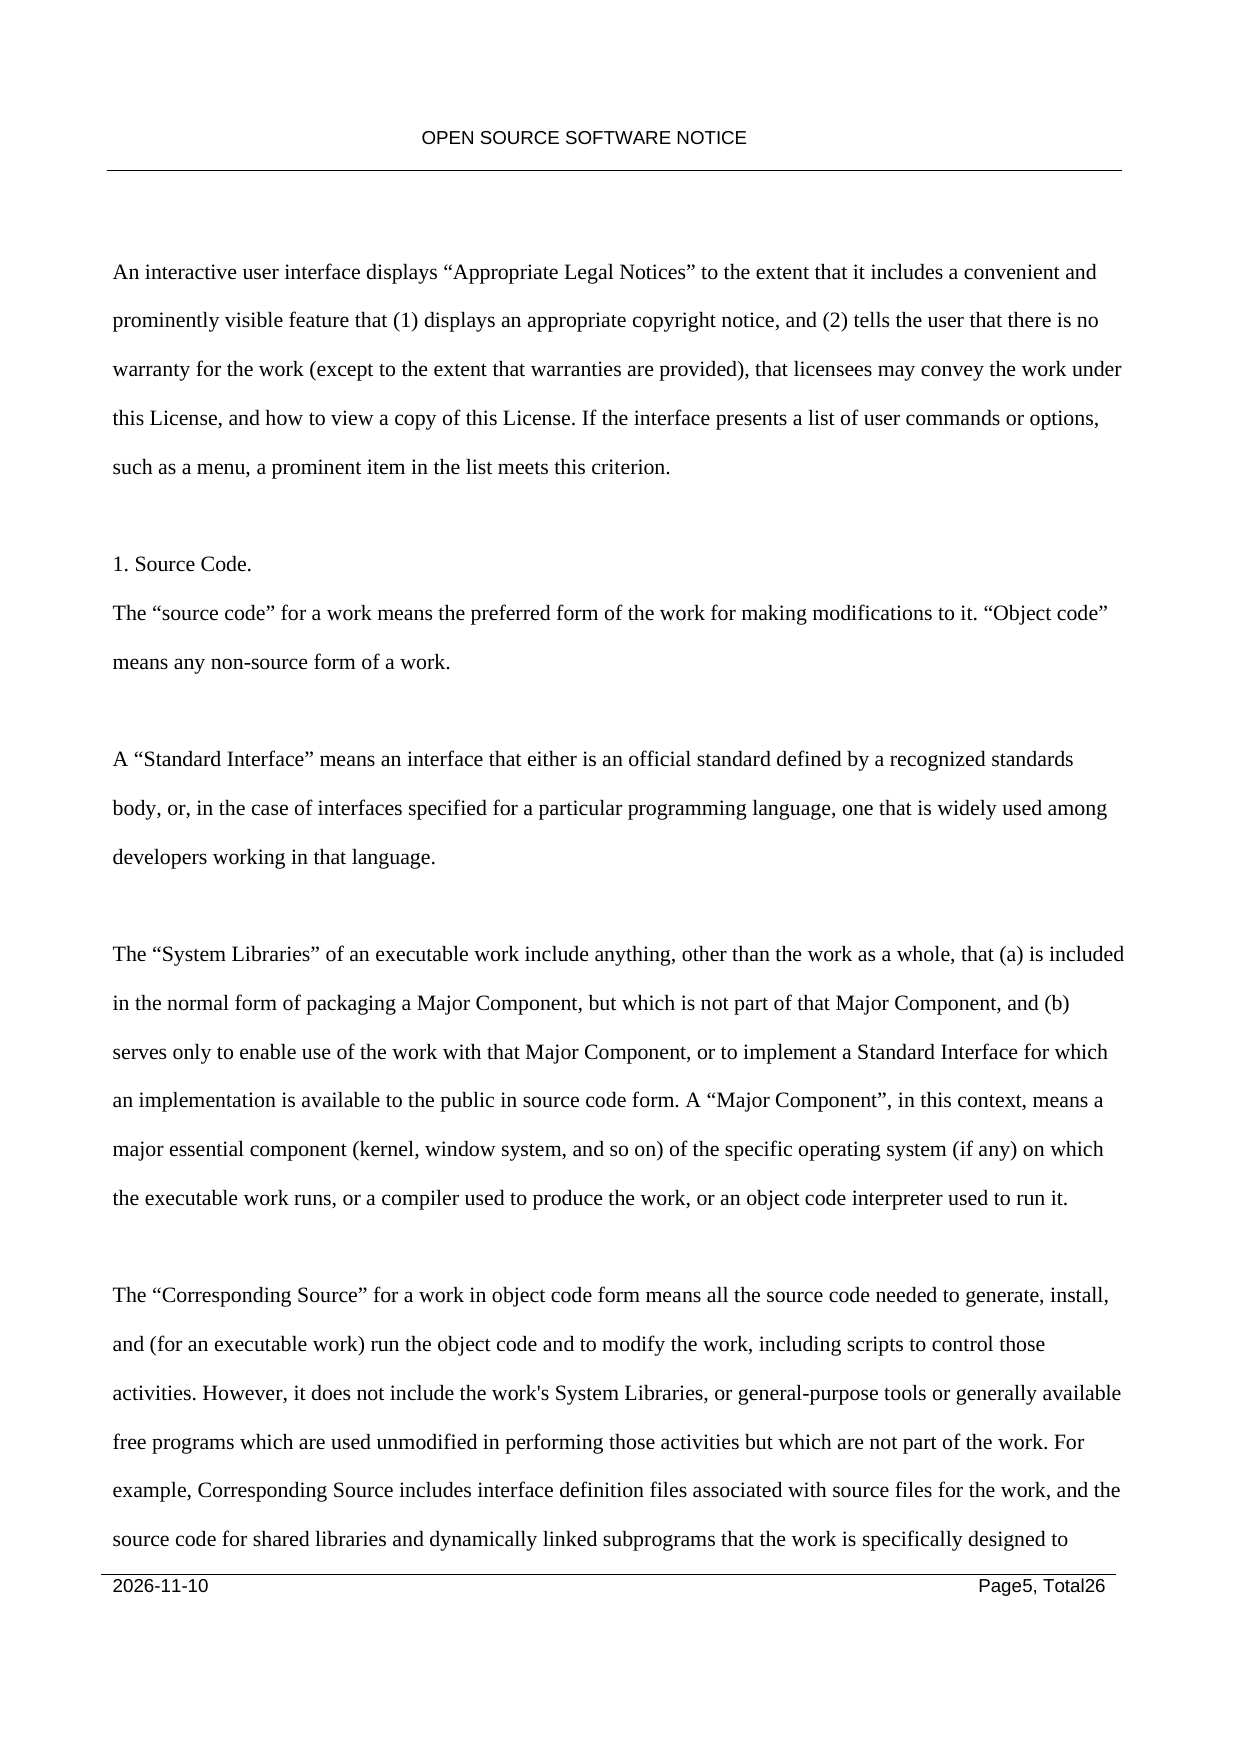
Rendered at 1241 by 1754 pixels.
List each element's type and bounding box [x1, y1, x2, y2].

text [112, 206, 1128, 1555]
